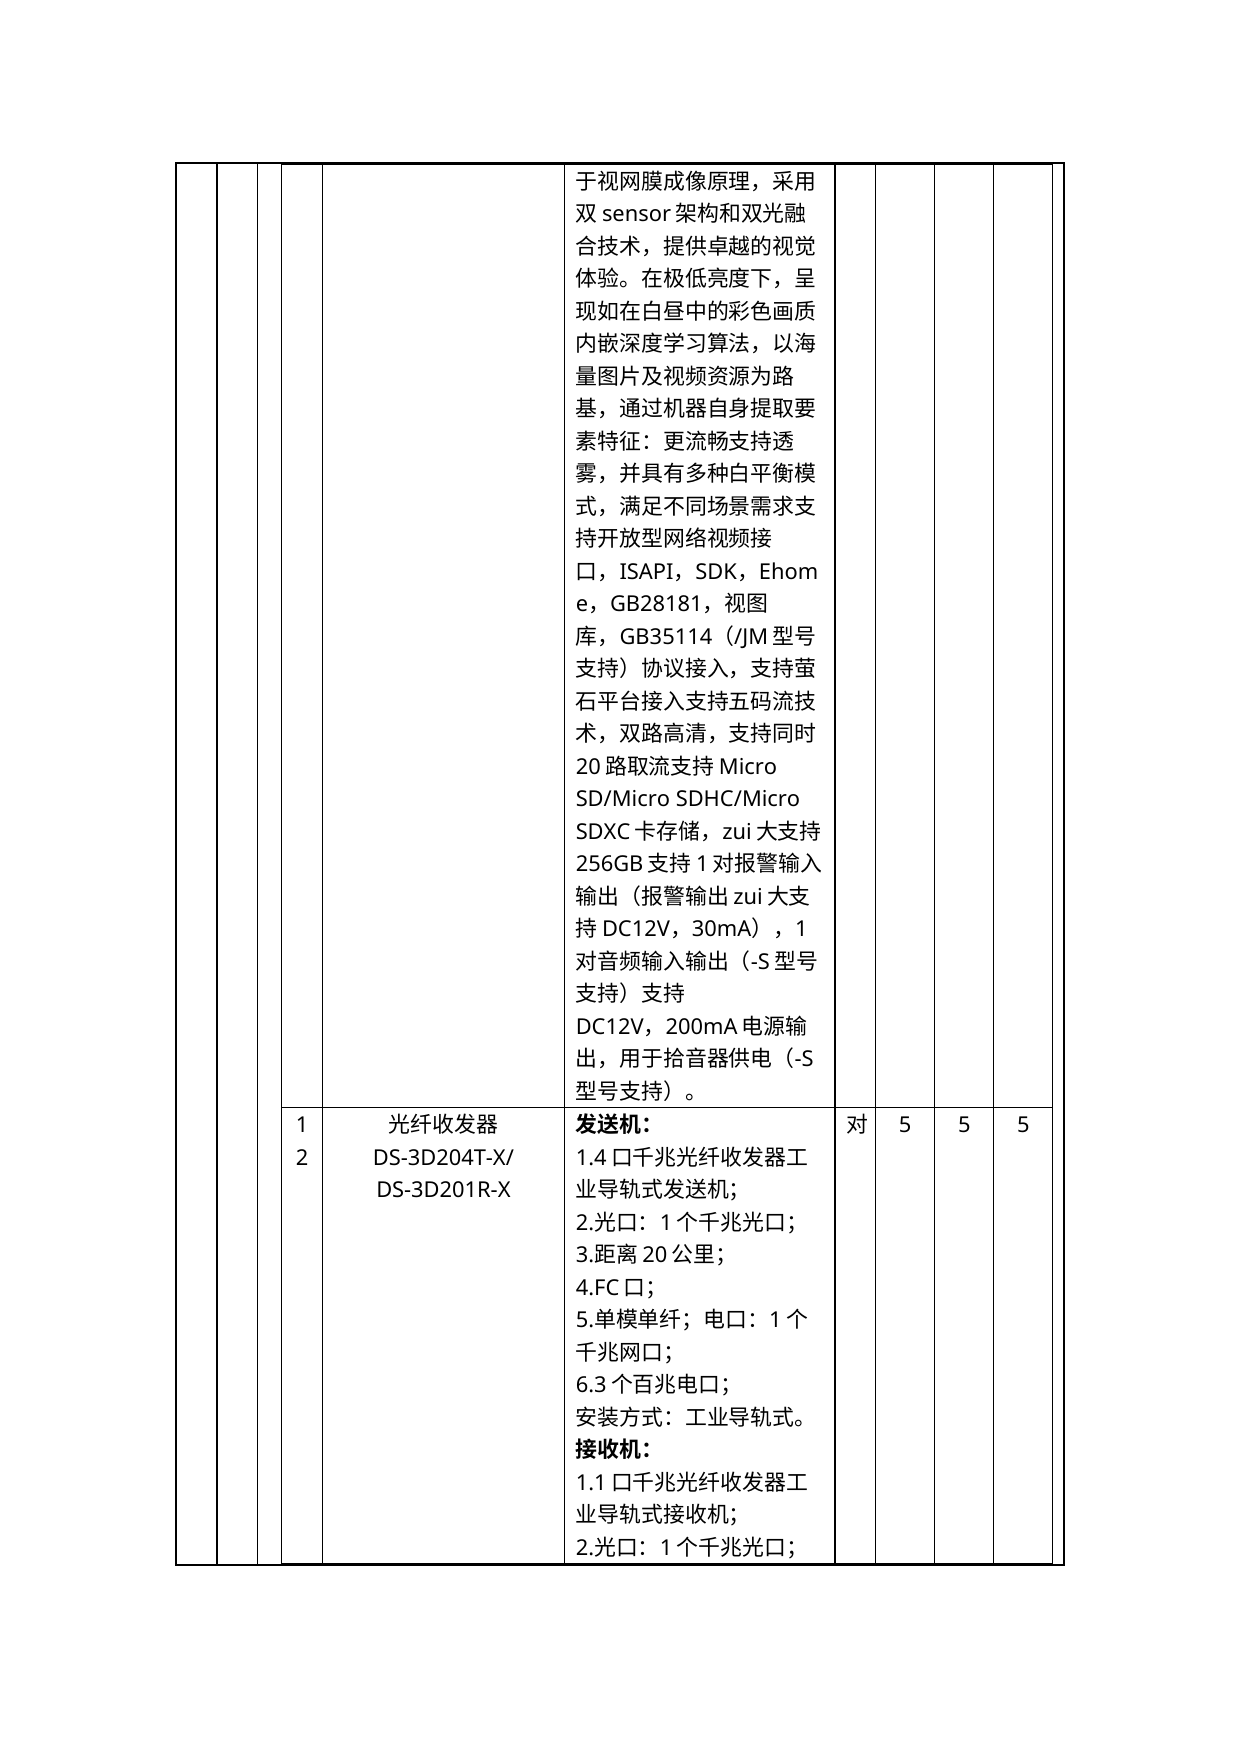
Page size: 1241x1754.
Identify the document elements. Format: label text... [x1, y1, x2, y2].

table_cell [565, 165, 834, 1107]
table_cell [836, 1108, 875, 1563]
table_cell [323, 165, 564, 1107]
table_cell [282, 1108, 322, 1563]
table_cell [935, 165, 993, 1107]
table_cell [323, 1108, 564, 1563]
table_cell 3 [218, 164, 257, 1564]
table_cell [994, 165, 1052, 1107]
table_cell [994, 1108, 1052, 1563]
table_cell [935, 1108, 993, 1563]
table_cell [282, 165, 322, 1107]
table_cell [836, 165, 875, 1107]
table_cell [177, 164, 216, 1564]
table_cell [876, 165, 934, 1107]
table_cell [1053, 164, 1063, 1564]
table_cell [876, 1108, 934, 1563]
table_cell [565, 1108, 834, 1563]
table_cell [258, 164, 281, 1564]
